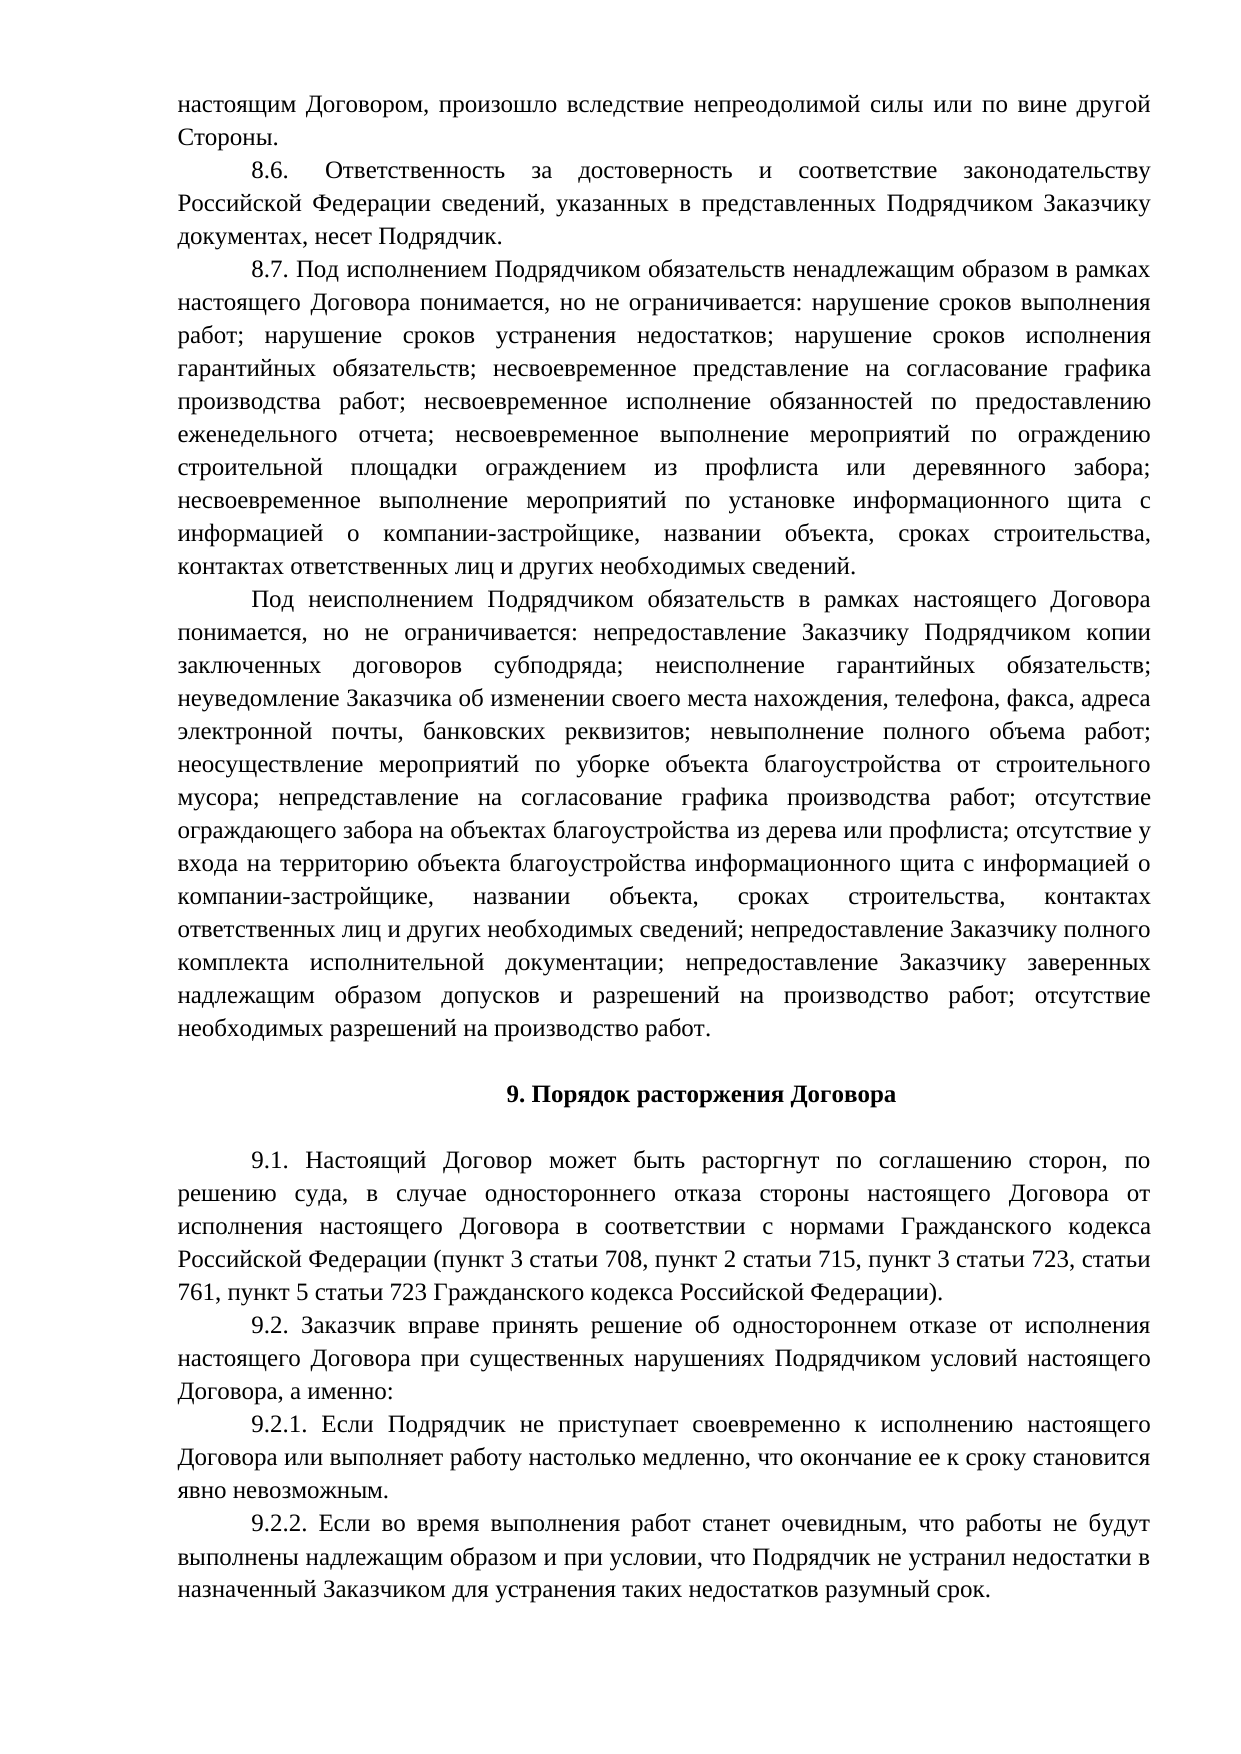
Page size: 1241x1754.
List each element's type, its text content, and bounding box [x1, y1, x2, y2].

text 9.1. Настоящий Договор может быть расторгнут по соглашению сторон, по решению суда, в случае одностороннего отказа стороны настоящего Договора от исполнения настоящего Договора в соответствии с нормами Гражданского кодекса Российской Федерации (пункт 3 статьи 708, пункт 2 статьи 715, пункт 3 статьи 723, статьи 761, пункт 5 статьи 723 Гражданского кодекса Российской Федерации). [177, 1145, 1152, 1306]
text 8.7. Под исполнением Подрядчиком обязательств ненадлежащим образом в рамках настоящего Договора понимается, но не ограничивается: нарушение сроков выполнения работ; нарушение сроков устранения недостатков; нарушение сроков исполнения гарантийных обязательств; несвоевременное представление на согласование графика производства работ; несвоевременное исполнение обязанностей по предоставлению еженедельного отчета; несвоевременное выполнение мероприятий по ограждению строительной площадки ограждением из профлиста или деревянного забора; несвоевременное выполнение мероприятий по установке информационного щита с информацией о компании-застройщике, названии объекта, сроках строительства, контактах ответственных лиц и других необходимых сведений. [177, 254, 1152, 580]
text 8.6. Ответственность за достоверность и соответствие законодательству Российской Федерации сведений, указанных в представленных Подрядчиком Заказчику документах, несет Подрядчик. [177, 155, 1152, 249]
text 9. Порядок расторжения Договора [177, 1079, 1152, 1108]
text Под неисполнением Подрядчиком обязательств в рамках настоящего Договора понимается, но не ограничивается: непредоставление Заказчику Подрядчиком копии заключенных договоров субподряда; неисполнение гарантийных обязательств; неуведомление Заказчика об изменении своего места нахождения, телефона, факса, адреса электронной почты, банковских реквизитов; невыполнение полного объема работ; неосуществление мероприятий по уборке объекта благоустройства от строительного мусора; непредставление на согласование графика производства работ; отсутствие ограждающего забора на объектах благоустройства из дерева или профлиста; отсутствие у входа на территорию объекта благоустройства информационного щита с информацией о компании-застройщике, названии объекта, сроках строительства, контактах ответственных лиц и других необходимых сведений; непредоставление Заказчику полного комплекта исполнительной документации; непредоставление Заказчику заверенных надлежащим образом допусков и разрешений на производство работ; отсутствие необходимых разрешений на производство работ. [177, 584, 1152, 1042]
text 9.2.2. Если во время выполнения работ станет очевидным, что работы не будут выполнены надлежащим образом и при условии, что Подрядчик не устранил недостатки в назначенный Заказчиком для устранения таких недостатков разумный срок. [177, 1508, 1152, 1603]
text 9.2.1. Если Подрядчик не приступает своевременно к исполнению настоящего Договора или выполняет работу настолько медленно, что окончание ее к сроку становится явно невозможным. [177, 1409, 1152, 1504]
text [177, 89, 1152, 150]
text 9.2. Заказчик вправе принять решение об одностороннем отказе от исполнения настоящего Договора при существенных нарушениях Подрядчиком условий настоящего Договора, а именно: [177, 1310, 1152, 1405]
